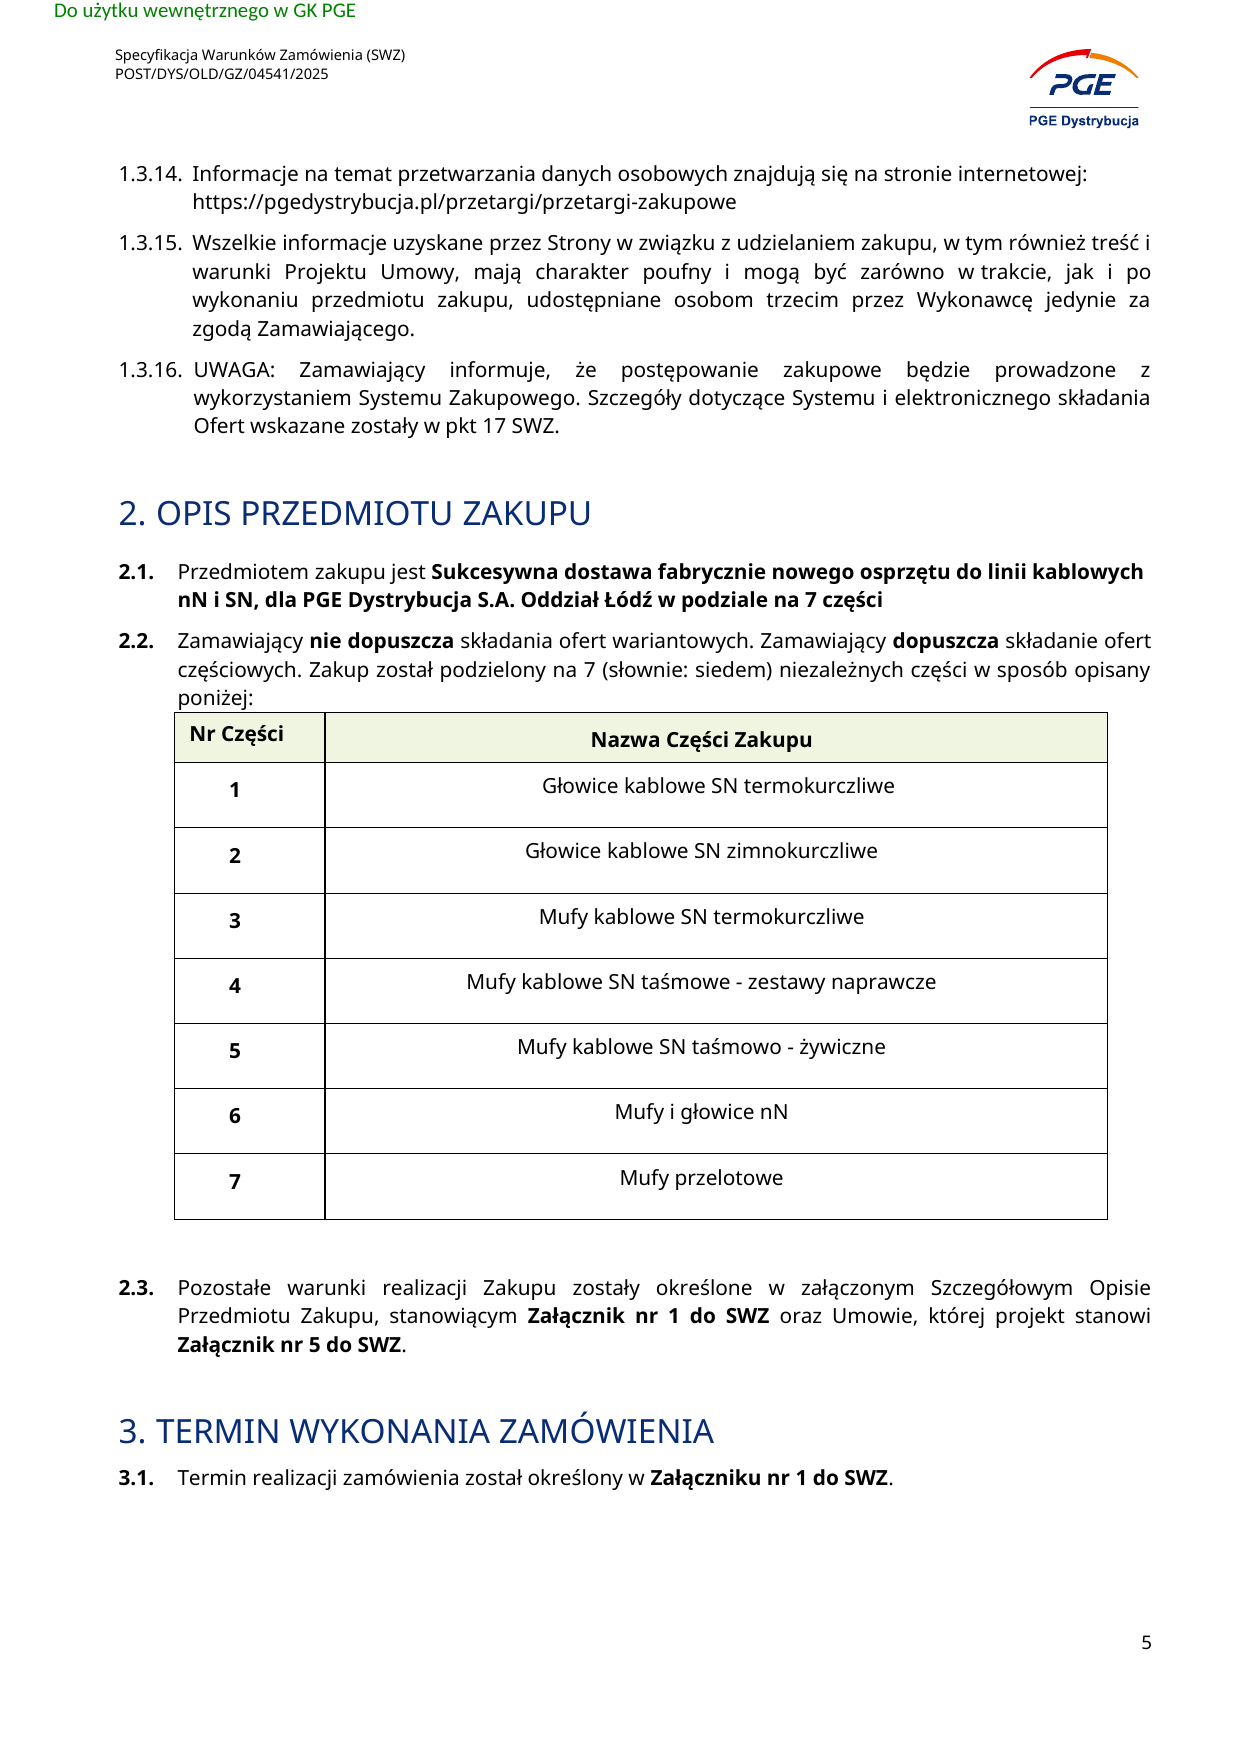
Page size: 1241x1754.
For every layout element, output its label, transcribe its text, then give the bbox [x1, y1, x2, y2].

table_cell Mufy i głowice nN [326, 1089, 1107, 1153]
table_cell Głowice kablowe SN termokurczliwe [326, 763, 1107, 827]
table_cell 4 [175, 959, 324, 1023]
table_cell Mufy kablowe SN taśmowe - zestawy naprawcze [326, 959, 1107, 1023]
table_cell 3 [175, 894, 324, 958]
table_cell 2 [175, 828, 324, 892]
table_cell 7 [175, 1154, 324, 1218]
table_header Nazwa Części Zakupu [326, 713, 1107, 762]
table_cell Mufy kablowe SN taśmowo - żywiczne [326, 1024, 1107, 1088]
subtitle OPIS PRZEDMIOTU ZAKUPU [118, 490, 1152, 535]
table_header Nr Części [175, 713, 324, 762]
table_cell 5 [175, 1024, 324, 1088]
list Informacje na temat przetwarzania danych osobowych znajdują się na stronie internetowej: [118, 159, 1152, 187]
list Zamawiający nie dopuszcza składania ofert wariantowych. Zamawiający dopuszcza składanie ofert częściowych. Zakup został podzielony na 7 (słownie: siedem) niezależnych części w sposób opisany poniżej: [118, 626, 1152, 712]
list Przedmiotem zakupu jest Sukcesywna dostawa fabrycznie nowego osprzętu do linii kablowych nN i SN, dla PGE Dystrybucja S.A. Oddział Łódź w podziale na 7 części [118, 557, 1152, 614]
table_cell Mufy przelotowe [326, 1154, 1107, 1218]
table_cell 6 [175, 1089, 324, 1153]
list Termin realizacji zamówienia został określony w Załączniku nr 1 do SWZ. [118, 1463, 1152, 1491]
list Wszelkie informacje uzyskane przez Strony w związku z udzielaniem zakupu, w tym również treść i warunki Projektu Umowy, mają charakter poufny i mogą być zarówno w trakcie, jak i po wykonaniu przedmiotu zakupu, udostępniane osobom trzecim przez Wykonawcę jedynie za zgodą Zamawiającego. [118, 228, 1152, 342]
table_cell Głowice kablowe SN zimnokurczliwe [326, 828, 1107, 892]
list UWAGA: Zamawiający informuje, że postępowanie zakupowe będzie prowadzone z wykorzystaniem Systemu Zakupowego. Szczegóły dotyczące Systemu i elektronicznego składania Ofert wskazane zostały w pkt 17 SWZ. [118, 355, 1152, 440]
subtitle TERMIN WYKONANIA ZAMÓWIENIA [118, 1408, 1152, 1454]
table_cell 1 [175, 763, 324, 827]
list https://pgedystrybucja.pl/przetargi/przetargi-zakupowe [192, 187, 1152, 216]
list Pozostałe warunki realizacji Zakupu zostały określone w załączonym Szczegółowym Opisie Przedmiotu Zakupu, stanowiącym Załącznik nr 1 do SWZ oraz Umowie, której projekt stanowi Załącznik nr 5 do SWZ. [118, 1273, 1152, 1358]
table_cell Mufy kablowe SN termokurczliwe [326, 894, 1107, 958]
